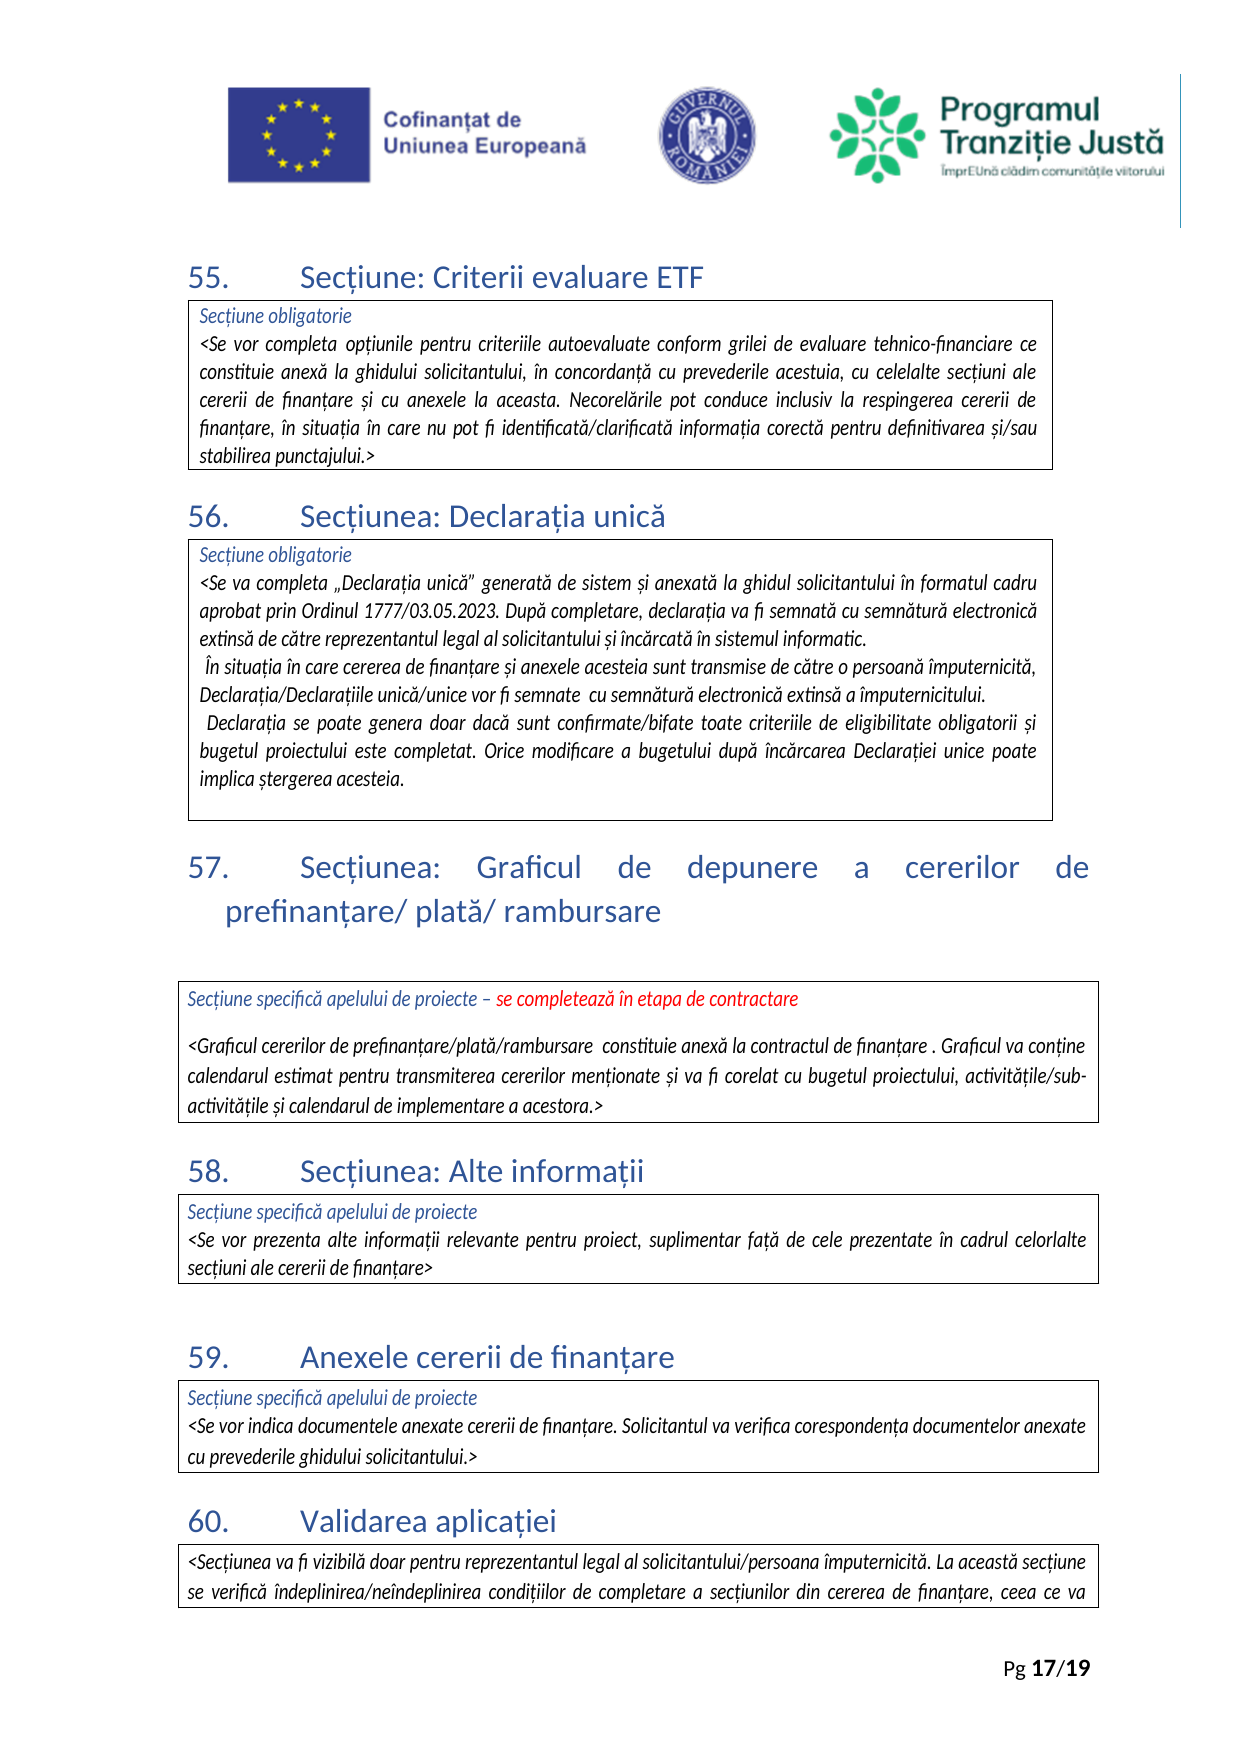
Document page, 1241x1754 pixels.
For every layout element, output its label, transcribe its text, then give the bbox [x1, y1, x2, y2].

text Secțiune specifică apelului de proiecte [179, 1381, 1098, 1408]
table_header Secțiune obligatorie <Se vor completa opțiunile pentru criteriile autoevaluate conform grilei de evaluare tehnico-financiare ce constituie anexă la ghidului solicitantului, în concordanță cu prevederile acestuia, cu celelalte secțiuni ale cererii de finanțare și cu anexele la aceasta. Necorelările pot conduce inclusiv la respingerea cererii de finanțare, în situația în care nu pot fi identificată/clarificată informația corectă pentru definitivarea și/sau stabilirea punctajului.> [189, 301, 1052, 469]
subtitle Secțiunea: Graficul de depunere a cererilor de prefinanțare/ plată/ rambursare [187, 846, 1090, 931]
subtitle Secțiunea: Declarația unică [187, 495, 1090, 536]
text <Se vor prezenta alte informații relevante pentru proiect, suplimentar față de cele prezentate în cadrul celorlalte secțiuni ale cererii de finanțare> [179, 1222, 1098, 1283]
table_header Secțiune obligatorie <Se va completa „Declarația unică” generată de sistem și anexată la ghidul solicitantului în formatul cadru aprobat prin Ordinul 1777/03.05.2023. După completare, declarația va fi semnată cu semnătură electronică extinsă de către reprezentantul legal al solicitantului și încărcată în sistemul informatic. În situația în care cererea de finanțare și anexele acesteia sunt transmise de către o persoană împuternicită, Declarația/Declarațiile unică/unice vor fi semnate cu semnătură electronică extinsă a împuternicitului. Declarația se poate genera doar dacă sunt confirmate/bifate toate criteriile de eligibilitate obligatorii și bugetul proiectului este completat. Orice modificare a bugetului după încărcarea Declarației unice poate implica ștergerea acesteia. [189, 540, 1052, 820]
picture [227, 86, 1167, 188]
subtitle Anexele cererii de finanțare [187, 1336, 1090, 1377]
subtitle Secțiunea: Alte informații [187, 1150, 1090, 1191]
text <Graficul cererilor de prefinanțare/plată/rambursare constituie anexă la contractul de finanțare . Graficul va conține calendarul estimat pentru transmiterea cererilor menționate și va fi corelat cu bugetul proiectului, activitățile/sub-activitățile și calendarul de implementare a acestora.> [179, 1028, 1098, 1122]
text Secțiune specifică apelului de proiecte [179, 1195, 1098, 1222]
text Secțiune specifică apelului de proiecte – se completează în etapa de contractare [179, 982, 1098, 1012]
subtitle Secțiune: Criterii evaluare ETF [187, 256, 1090, 297]
subtitle Validarea aplicației [187, 1500, 1090, 1541]
text <Se vor indica documentele anexate cererii de finanțare. Solicitantul va verifica corespondența documentelor anexate cu prevederile ghidului solicitantului.> [179, 1408, 1098, 1472]
